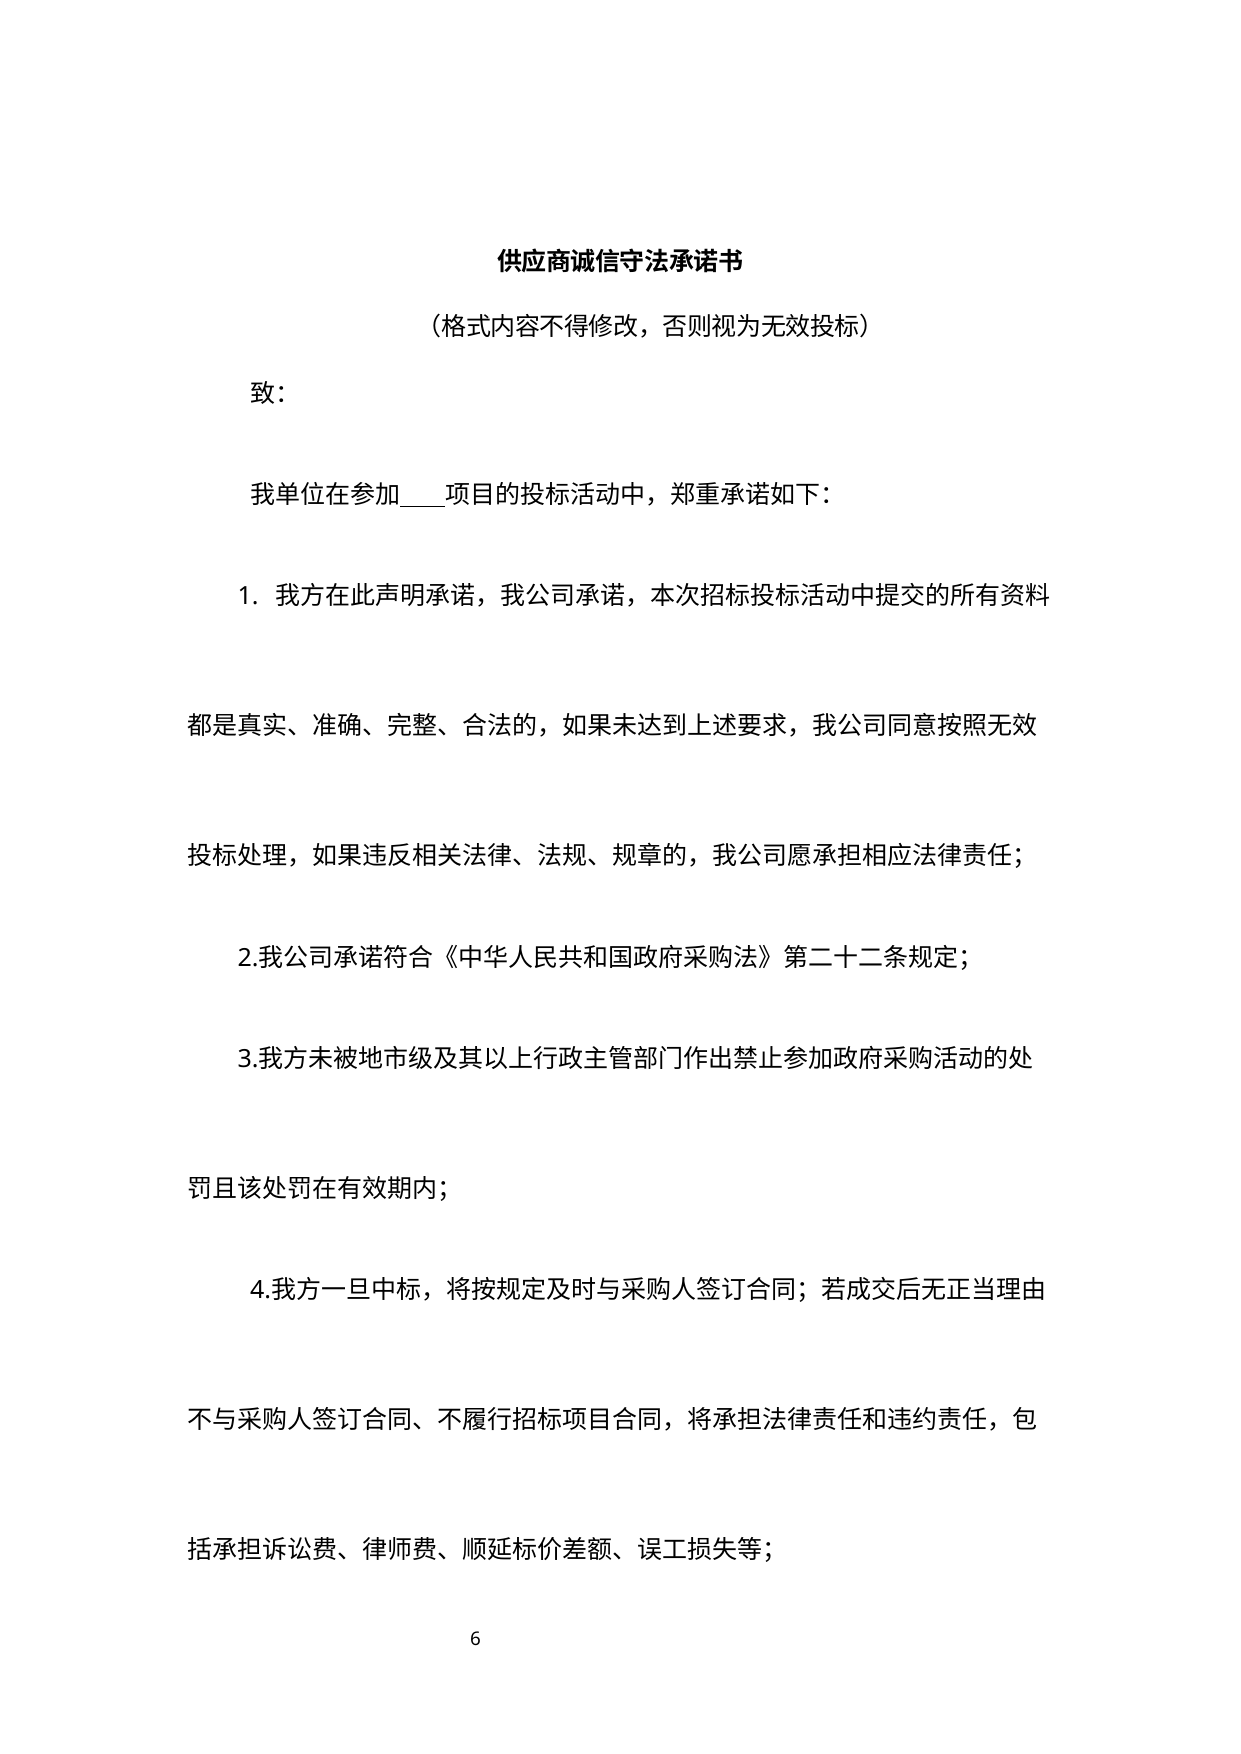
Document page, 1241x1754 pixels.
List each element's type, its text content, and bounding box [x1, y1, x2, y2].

text 我单位在参加 项目的投标活动中，郑重承诺如下： [187, 460, 1053, 525]
text 供应商诚信守法承诺书 [187, 227, 1053, 292]
list 3.我方未被地市级及其以上行政主管部门作出禁止参加政府采购活动的处罚且该处罚在有效期内； [187, 1024, 1053, 1219]
list 2.我公司承诺符合《中华人民共和国政府采购法》第二十二条规定； [187, 923, 1053, 988]
text （格式内容不得修改，否则视为无效投标） [187, 292, 1053, 357]
list 我方在此声明承诺，我公司承诺，本次招标投标活动中提交的所有资料都是真实、准确、完整、合法的，如果未达到上述要求，我公司同意按照无效投标处理，如果违反相关法律、法规、规章的，我公司愿承担相应法律责任； [187, 561, 1053, 886]
text 致： [187, 359, 1053, 424]
text 4.我方一旦中标，将按规定及时与采购人签订合同；若成交后无正当理由不与采购人签订合同、不履行招标项目合同，将承担法律责任和违约责任，包括承担诉讼费、律师费、顺延标价差额、误工损失等； [187, 1255, 1053, 1580]
